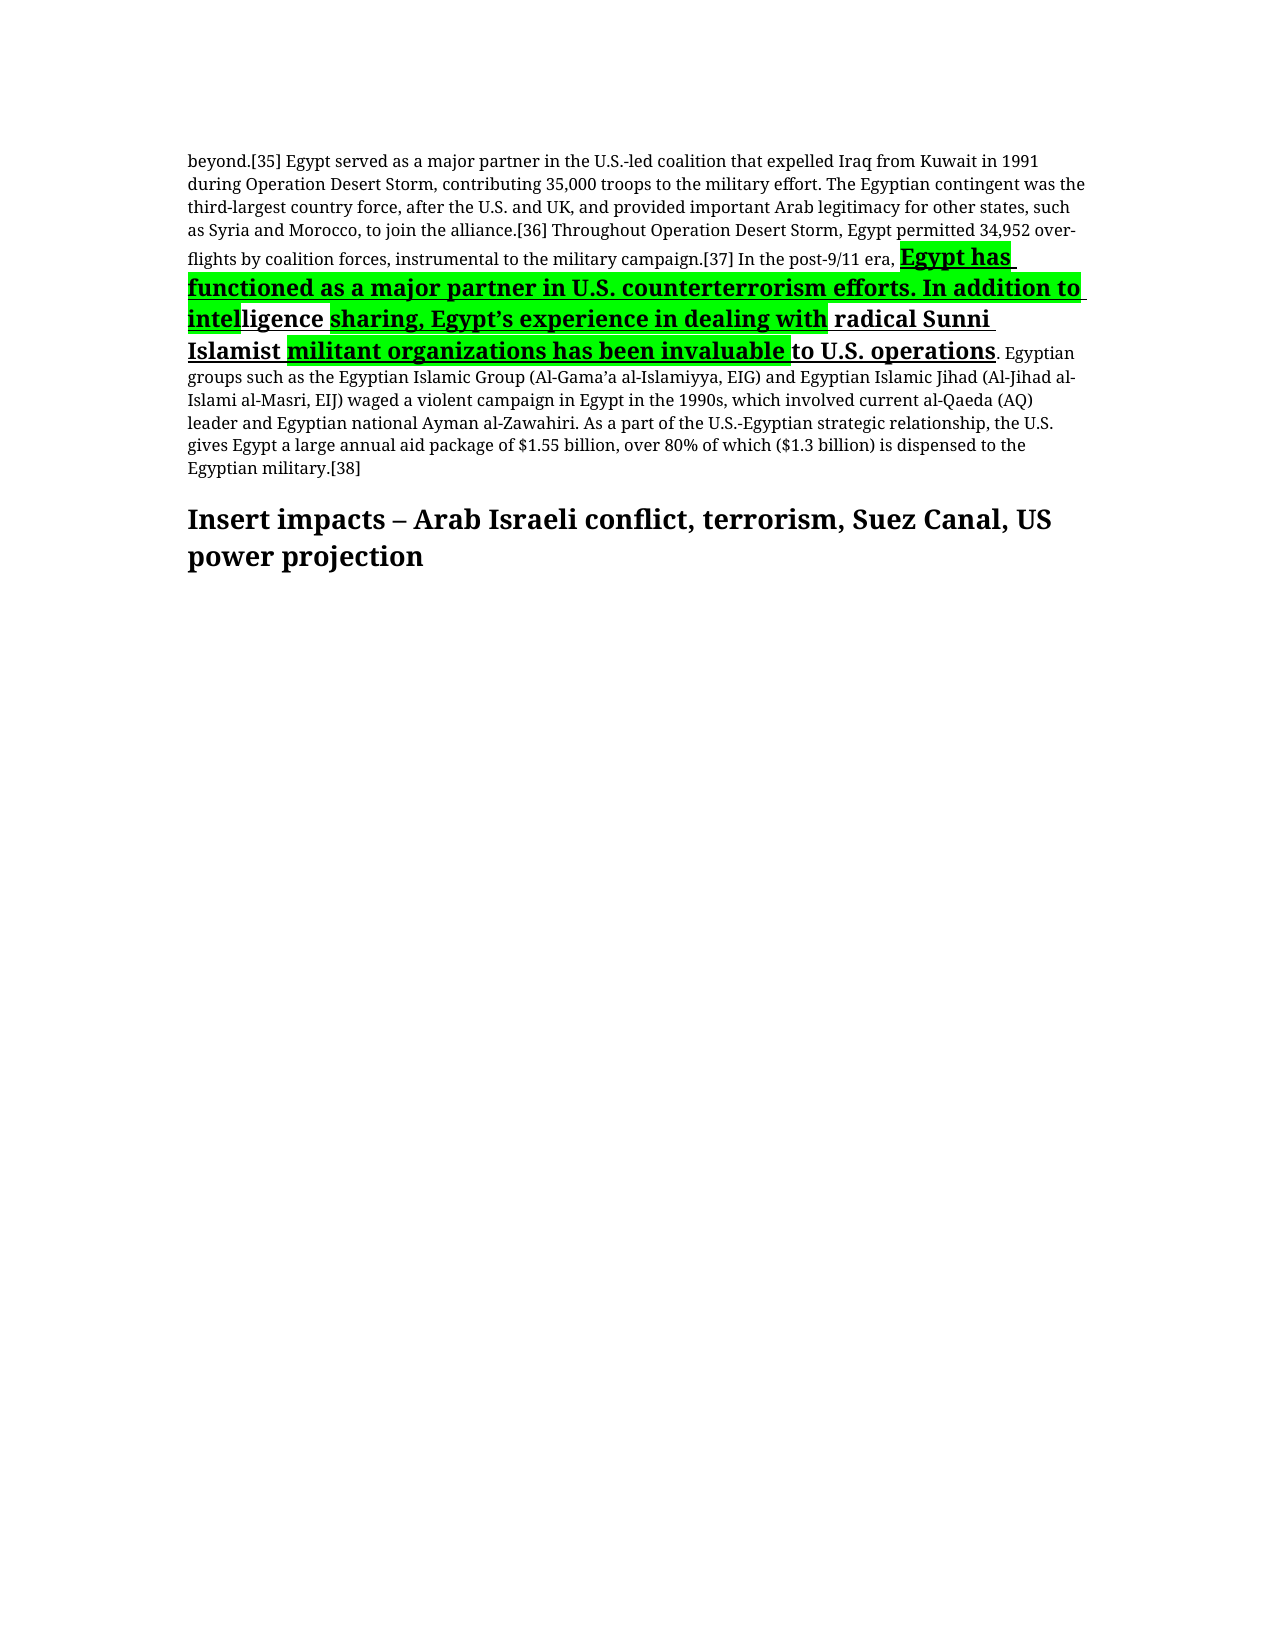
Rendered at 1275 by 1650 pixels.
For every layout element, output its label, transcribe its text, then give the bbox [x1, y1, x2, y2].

subtitle Insert impacts – Arab Israeli conflict, terrorism, Suez Canal, US power projection [187, 500, 1087, 574]
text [187, 150, 1087, 299]
